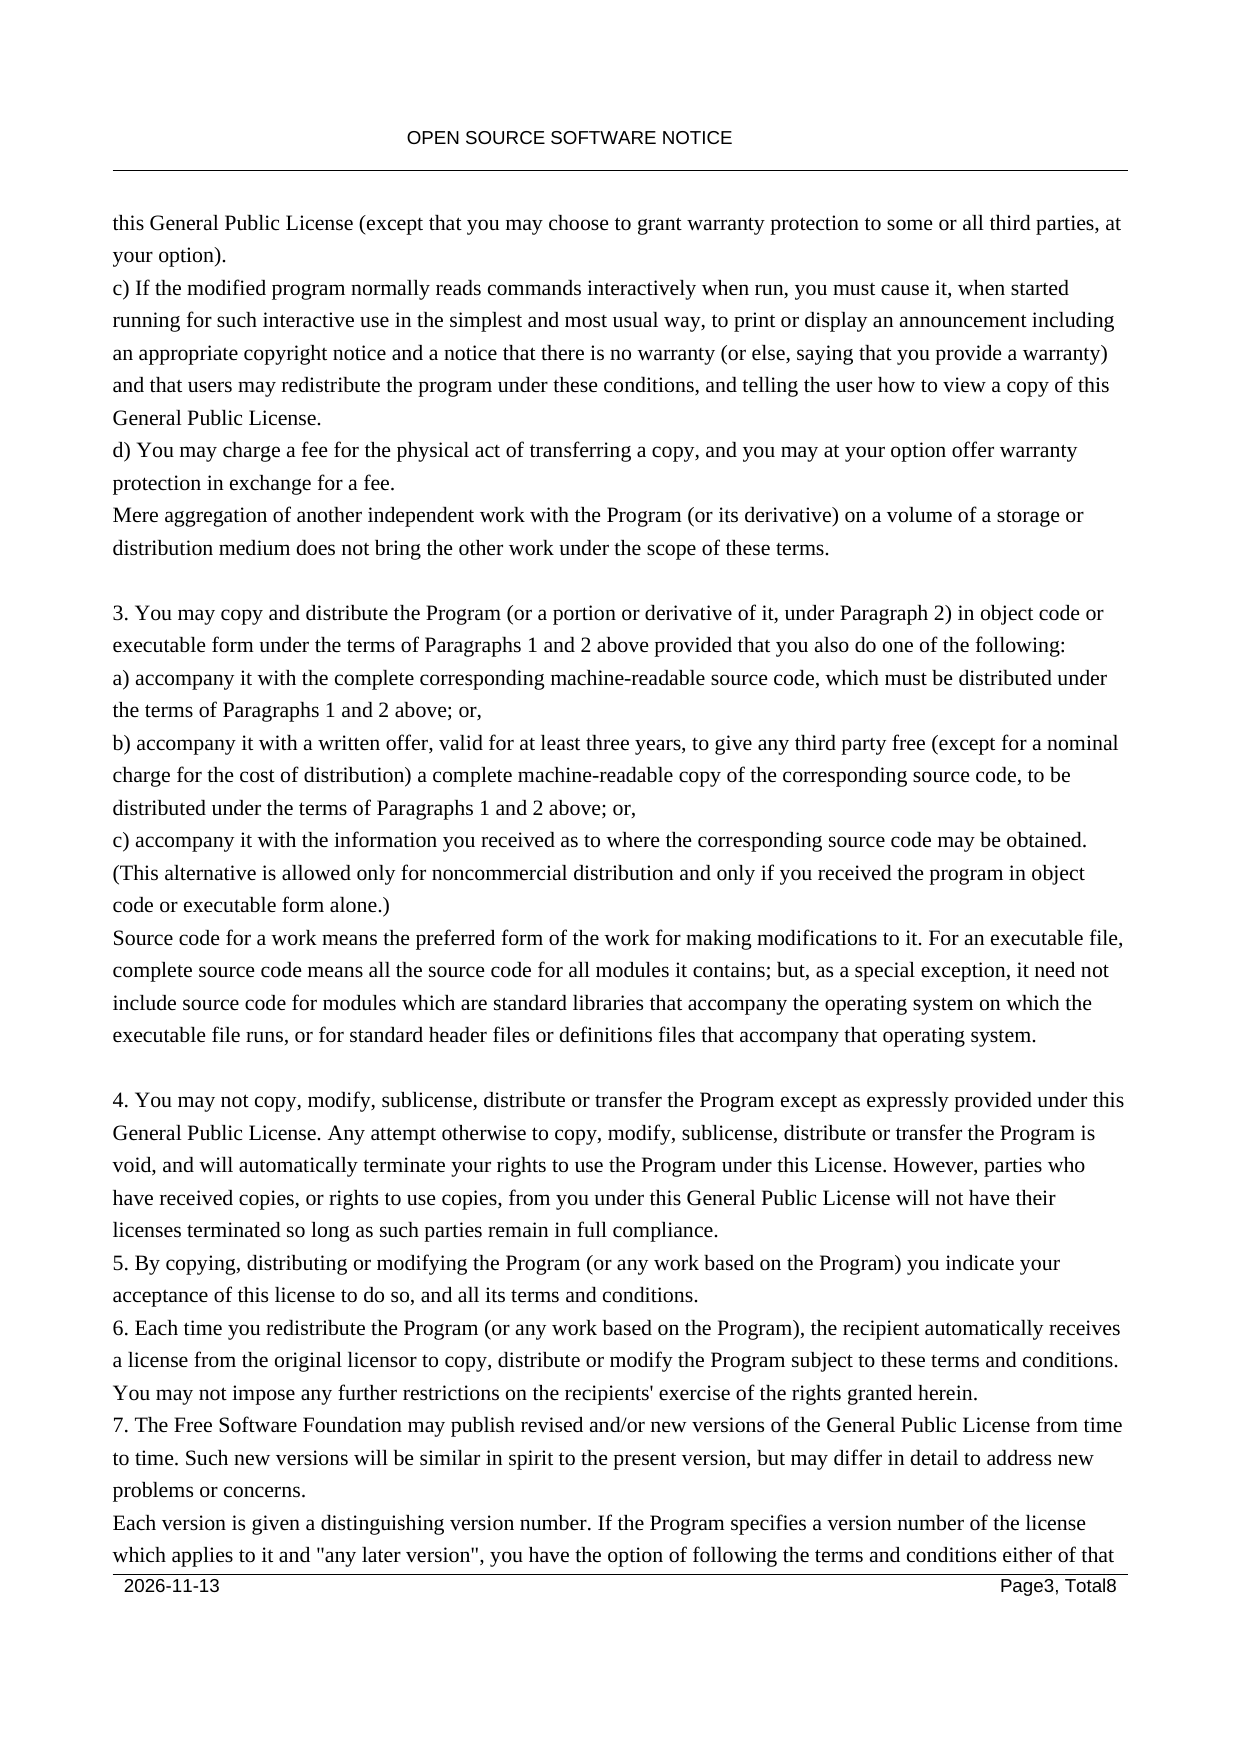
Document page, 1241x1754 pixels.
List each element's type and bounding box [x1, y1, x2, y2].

text [112, 206, 1128, 1571]
